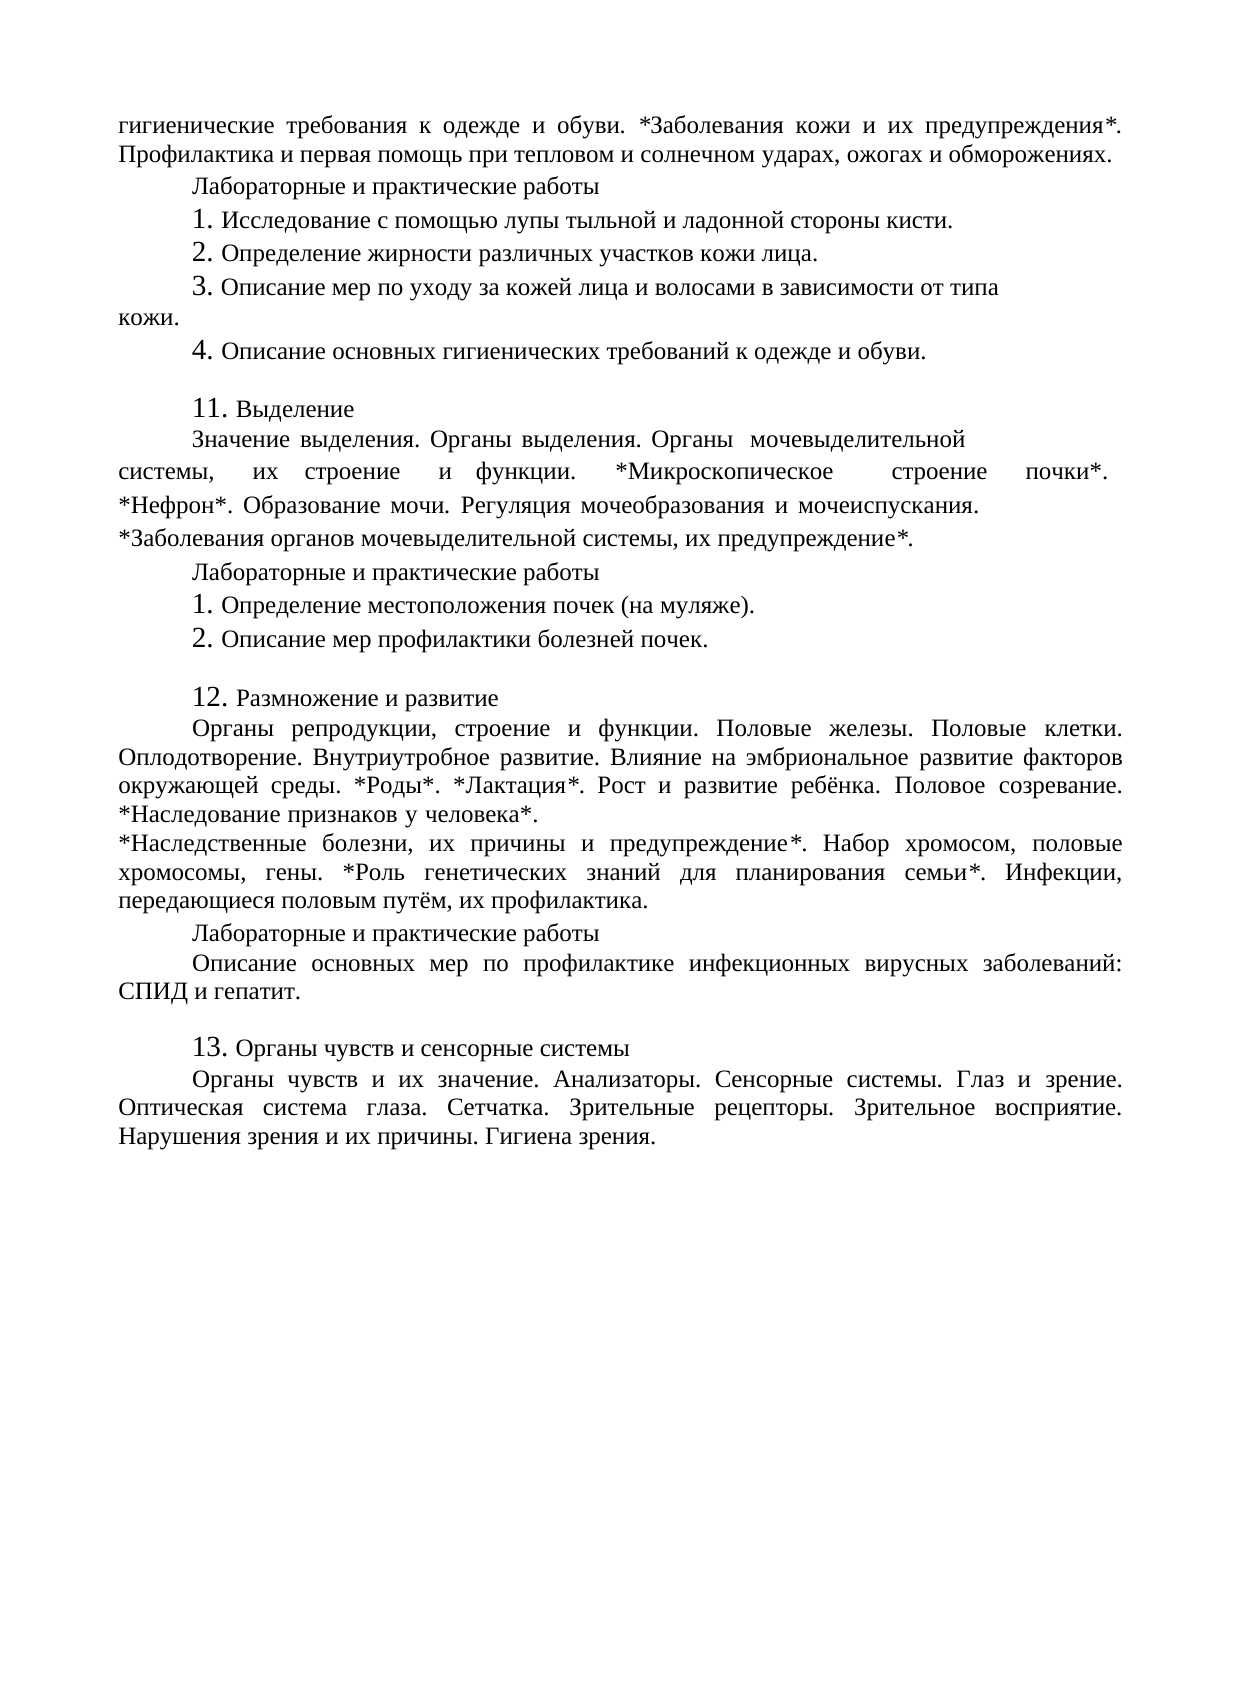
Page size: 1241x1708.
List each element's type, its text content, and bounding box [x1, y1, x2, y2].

text Лабораторные и практические работы [192, 168, 1165, 201]
text кожи. [118, 302, 190, 331]
list Описание основных гигиенических требований к одежде и обуви. [192, 332, 1165, 366]
text Лабораторные и практические работы [192, 914, 1165, 948]
list Описание мер по уходу за кожей лица и волосами в зависимости от типа [192, 268, 1165, 302]
text Описание основных мер по профилактике инфекционных вирусных заболеваний: СПИД и гепатит. [118, 948, 1123, 1005]
text Органы репродукции, строение и функции. Половые железы. Половые клетки. Оплодотворение. Внутриутробное развитие. Влияние на эмбриональное развитие факторов окружающей среды. *Роды*. *Лактация*. Рост и развитие ребёнка. Половое созревание. *Наследование признаков у человека*. [118, 713, 1123, 828]
list Исследование с помощью лупы тыльной и ладонной стороны кисти. [192, 201, 1165, 235]
list Определение жирности различных участков кожи лица. [192, 235, 1165, 268]
list Размножение и развитие [192, 679, 1165, 713]
text Значение выделения. Органы выделения. Органы мочевыделительной [192, 424, 1165, 453]
text Лабораторные и практические работы [192, 553, 1165, 587]
text *Заболевания органов мочевыделительной системы, их предупреждение*. [118, 520, 1165, 553]
list Описание мер профилактики болезней почек. [192, 621, 1165, 654]
text *Наследственные болезни, их причины и предупреждение*. Набор хромосом, половые хромосомы, гены. *Роль генетических знаний для планирования семьи*. Инфекции, передающиеся половым путём, их профилактика. [118, 828, 1123, 914]
text системы, их строение и функции. *Микроскопическое строение почки*. [118, 453, 1165, 486]
list Органы чувств и сенсорные системы [192, 1030, 1165, 1064]
text Органы чувств и их значение. Анализаторы. Сенсорные системы. Глаз и зрение. Оптическая система глаза. Сетчатка. Зрительные рецепторы. Зрительное восприятие. Нарушения зрения и их причины. Гигиена зрения. [118, 1064, 1123, 1150]
list Выделение [192, 391, 1165, 424]
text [118, 110, 1122, 168]
text *Нефрон*. Образование мочи. Регуляция мочеобразования и мочеиспускания. [118, 486, 1165, 520]
list Определение местоположения почек (на муляже). [192, 587, 1165, 621]
